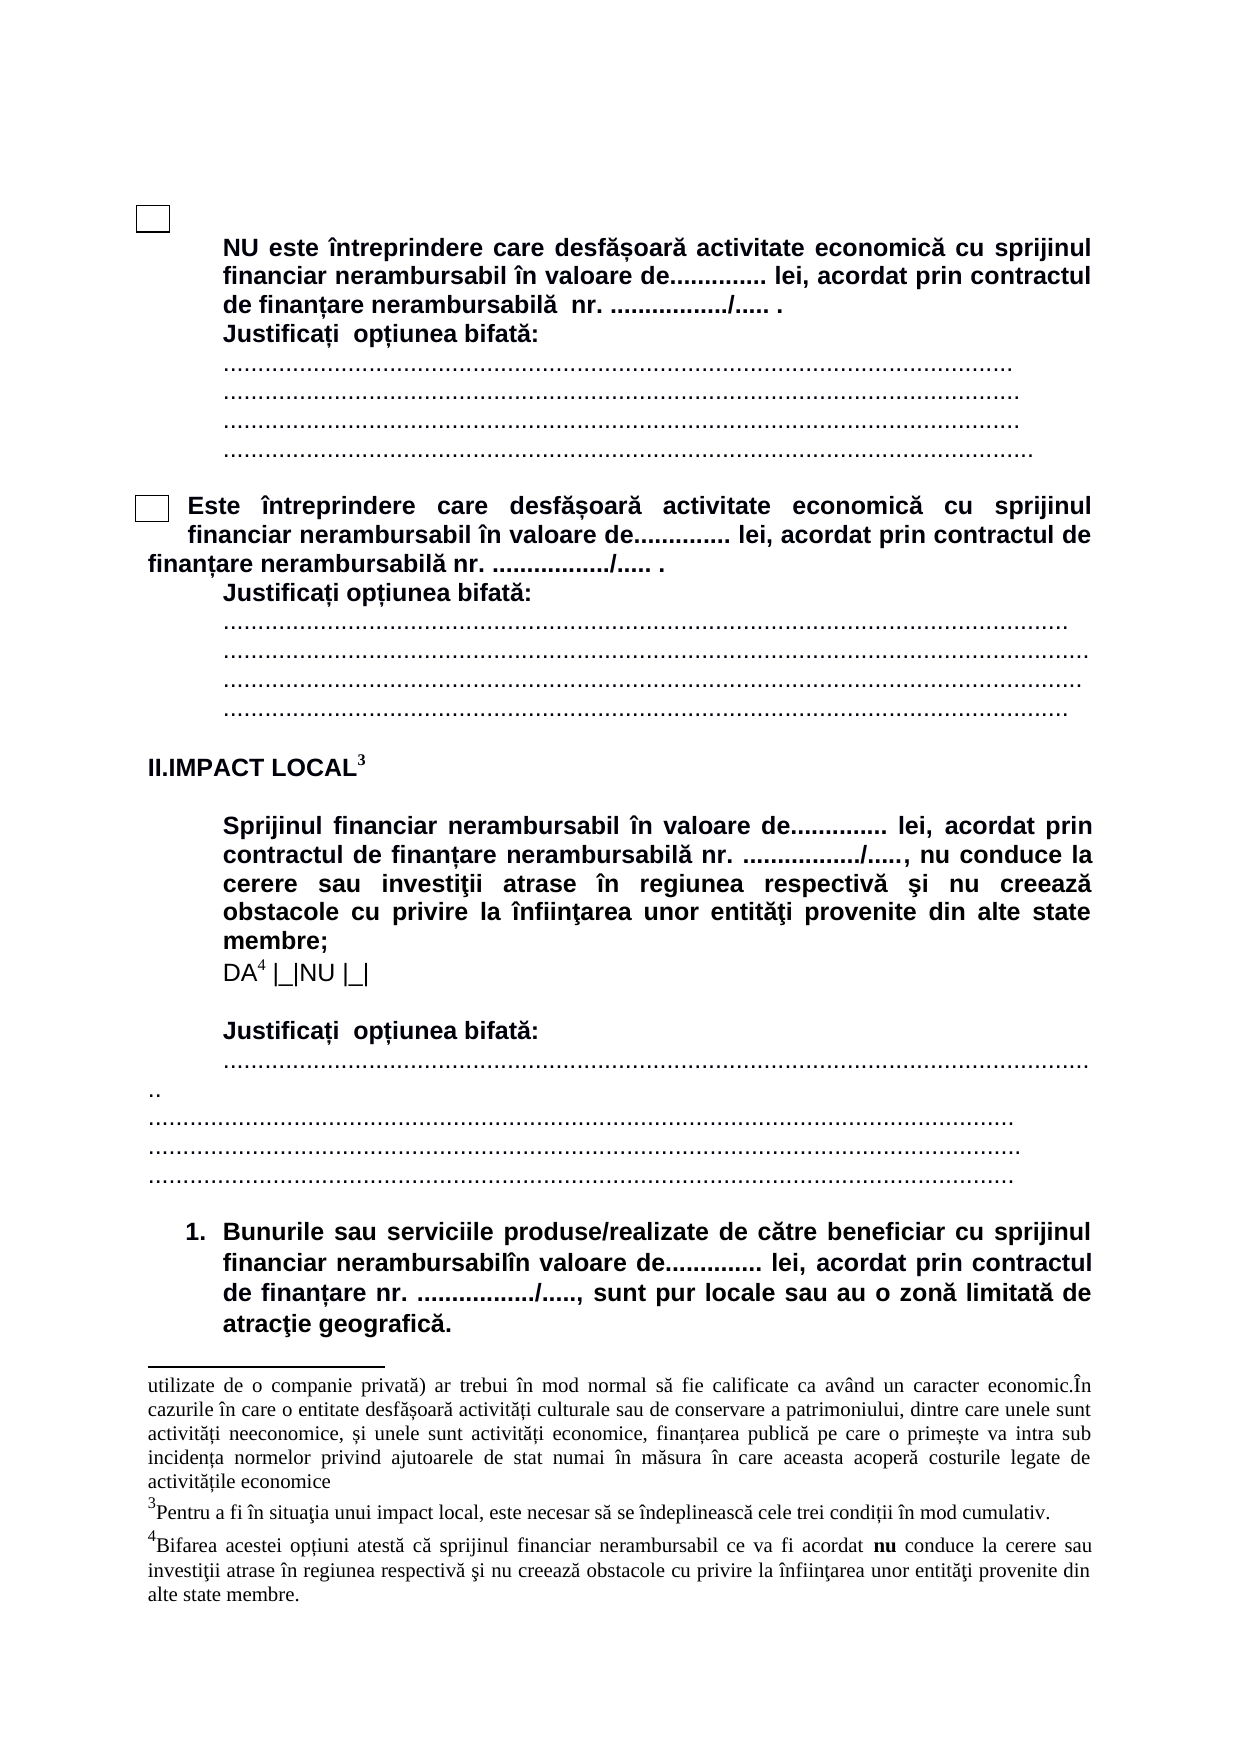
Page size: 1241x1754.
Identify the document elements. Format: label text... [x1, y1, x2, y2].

text .................................................................................................................. [148, 347, 1093, 376]
text NU este întreprindere care desfășoară activitate economică cu sprijinul financiar nerambursabil în valoare de.............. lei, acordat prin contractul de finanțare nerambursabilă nr. ................./..... . [223, 232, 1093, 319]
text II.IMPACT LOCAL [148, 750, 1093, 782]
text .............................................................................................................................. [148, 1131, 1093, 1160]
text .......................................................................................................................... [148, 606, 1093, 635]
text ............................................................................................................................. [148, 635, 1093, 664]
text .......................................................................................................................... [148, 692, 1093, 721]
text ............................................................................................................................. [148, 1102, 1093, 1131]
text Sprijinul financiar nerambursabil în valoare de.............. lei, acordat prin contractul de finanțare nerambursabilă nr. ................./....., nu conduce la cerere sau investiţii atrase în regiunea respectivă şi nu creează obstacole cu privire la înfiinţarea unor entităţi provenite din alte state membre; [223, 811, 1093, 955]
text ............................................................................................................................ [148, 664, 1093, 692]
text ..................................................................................................................... [223, 434, 1093, 462]
text DA |_|NU |_| [148, 955, 1093, 987]
table_header [136, 496, 168, 521]
text ................................................................................................................... [148, 376, 1093, 405]
text ................................................................................................................... [148, 405, 1093, 434]
text ............................................................................................................................. [148, 1160, 1093, 1188]
text Justificați opțiunea bifată: [148, 319, 1093, 347]
text Este întreprindere care desfășoară activitate economică cu sprijinul financiar nerambursabil în valoare de.............. lei, acordat prin contractul de finanțare nerambursabilă nr. ................./..... . [148, 491, 1093, 577]
list Bunurile sau serviciile produse/realizate de către beneficiar cu sprijinul financiar nerambursabilîn valoare de.............. lei, acordat prin contractul de finanțare nr. ................./....., sunt pur locale sau au o zonă limitată de atracţie geografică. [185, 1217, 1093, 1337]
text ............................................................................................................................... [148, 1045, 1093, 1102]
text Justificați opțiunea bifată: [148, 1016, 1093, 1045]
text Justificați opțiunea bifată: [148, 577, 1093, 606]
table_header [137, 206, 169, 231]
